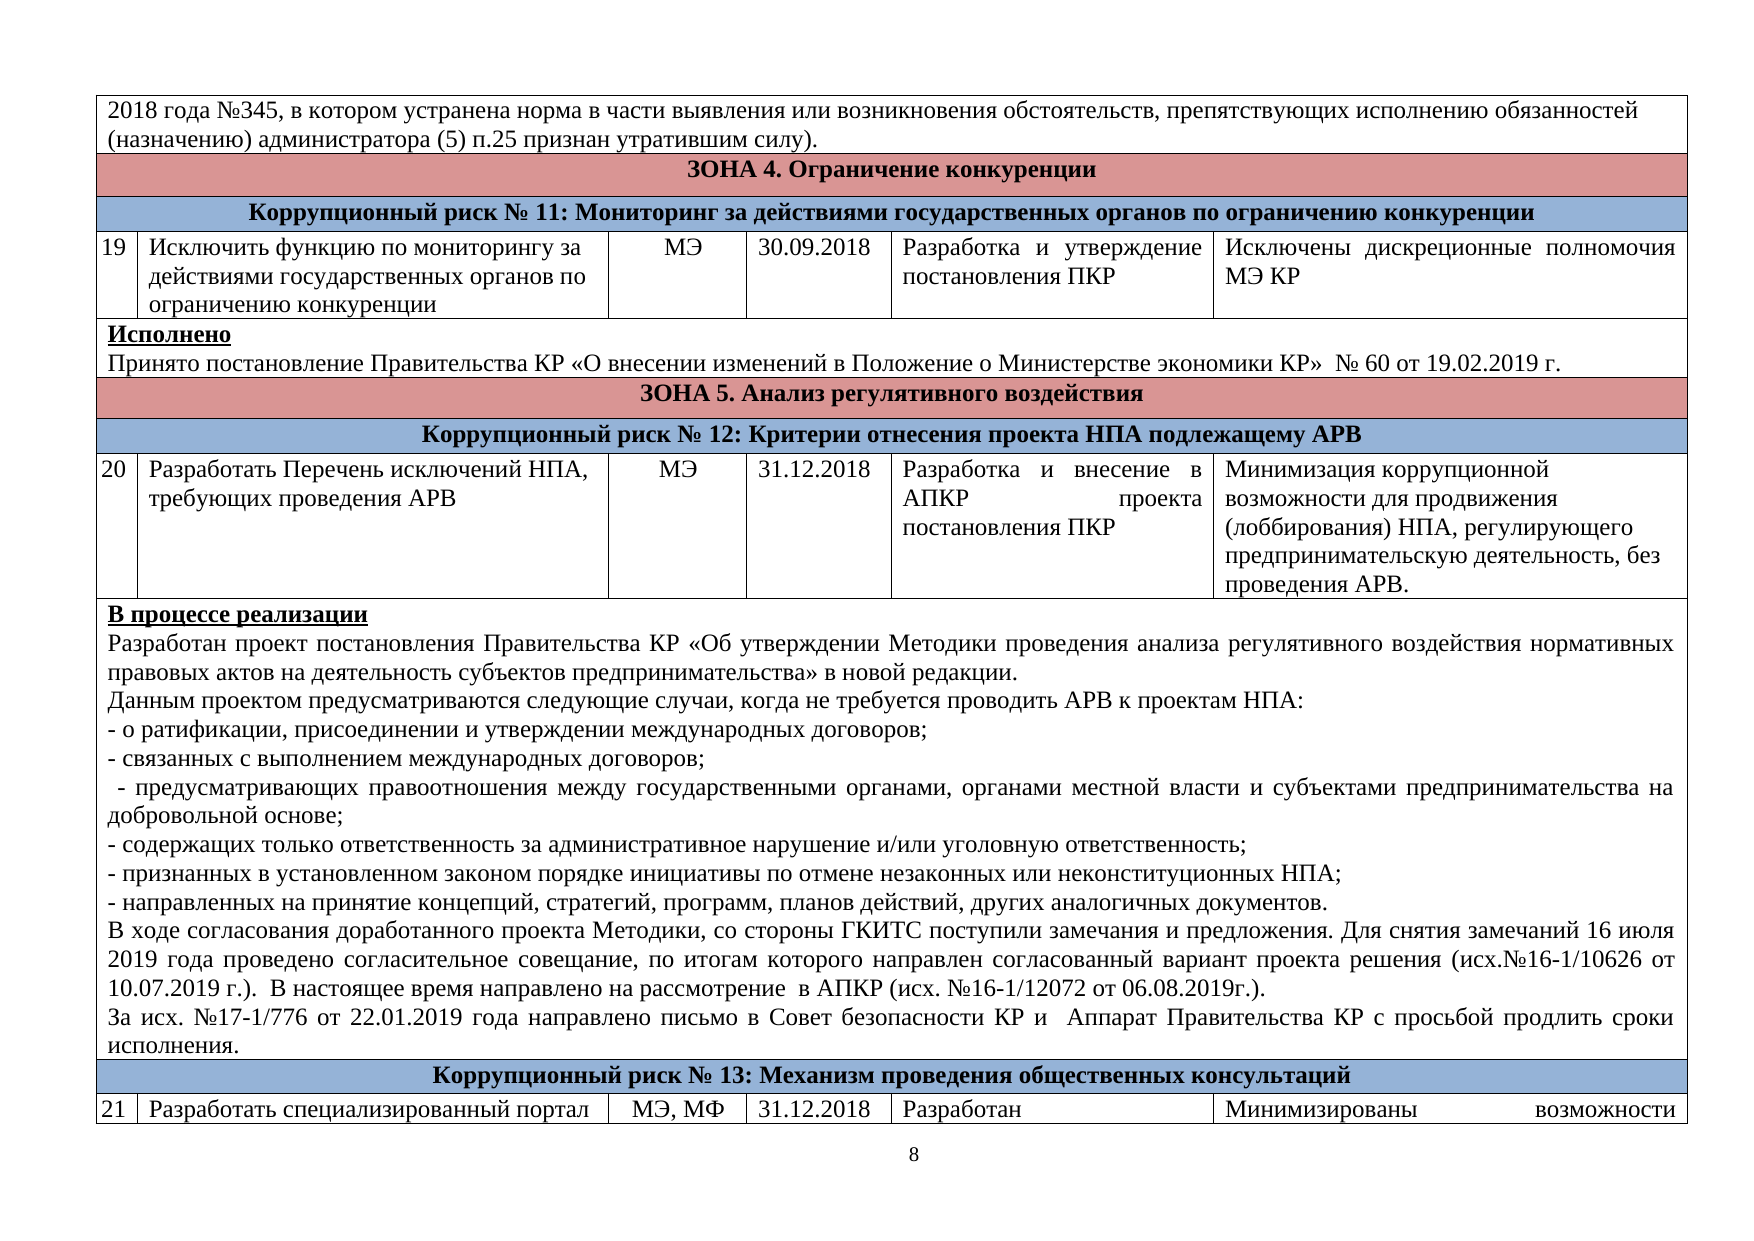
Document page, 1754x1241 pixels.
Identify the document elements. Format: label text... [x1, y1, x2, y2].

table_cell Исключить функцию по мониторингу за действиями государственных органов по ограничению конкуренции [138, 232, 608, 318]
table_cell Исключены дискреционные полномочия МЭ КР [1214, 232, 1687, 318]
table_cell 19 [97, 232, 137, 318]
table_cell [97, 96, 1687, 153]
table_cell Минимизация коррупционной возможности для продвижения (лоббирования) НПА, регулирующего предпринимательскую деятельность, без проведения АРВ. [1214, 454, 1687, 598]
table_cell МЭ [609, 454, 746, 598]
table_cell Коррупционный риск № 12: Критерии отнесения проекта НПА подлежащему АРВ [97, 419, 1687, 453]
table_cell Коррупционный риск № 11: Мониторинг за действиями государственных органов по ограничению конкуренции [97, 197, 1687, 231]
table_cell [1214, 1094, 1687, 1123]
table_cell 31.12.2018 [747, 454, 891, 598]
table_cell МЭ [609, 232, 746, 318]
table_cell МЭ, МФ [609, 1094, 746, 1123]
table_cell Разработать Перечень исключений НПА, требующих проведения АРВ [138, 454, 608, 598]
table_cell 30.09.2018 [747, 232, 891, 318]
table_cell ЗОНА 5. Анализ регулятивного воздействия [97, 378, 1687, 418]
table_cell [892, 1094, 1213, 1123]
table_cell 31.12.2018 [747, 1094, 891, 1123]
table_cell ЗОНА 4. Ограничение конкуренции [97, 154, 1687, 196]
table_cell Разработка и утверждение постановления ПКР [892, 232, 1213, 318]
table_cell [138, 1094, 608, 1123]
table_cell Разработка и внесение в АПКР проекта постановления ПКР [892, 454, 1213, 598]
table_cell 21 [97, 1094, 137, 1123]
table_cell Коррупционный риск № 13: Механизм проведения общественных консультаций [97, 1060, 1687, 1093]
table_cell 20 [97, 454, 137, 598]
table_cell В процессе реализации Разработан проект постановления Правительства КР «Об утверждении Методики проведения анализа регулятивного воздействия нормативных правовых актов на деятельность субъектов предпринимательства» в новой редакции. Данным проектом предусматриваются следующие случаи, когда не требуется проводить АРВ к проектам НПА: - о ратификации, присоединении и утверждении международных договоров; - связанных с выполнением международных договоров; - предусматривающих правоотношения между государственными органами, органами местной власти и субъектами предпринимательства на добровольной основе; - содержащих только ответственность за административное нарушение и/или уголовную ответственность; - признанных в установленном законом порядке инициативы по отмене незаконных или неконституционных НПА; - направленных на принятие концепций, стратегий, программ, планов действий, других аналогичных документов. В ходе согласования доработанного проекта Методики, со стороны ГКИТС поступили замечания и предложения. Для снятия замечаний 16 июля 2019 года проведено согласительное совещание, по итогам которого направлен согласованный вариант проекта решения (исх.№16-1/10626 от 10.07.2019 г.). В настоящее время направлено на рассмотрение в АПКР (исх. №16-1/12072 от 06.08.2019г.). За исх. №17-1/776 от 22.01.2019 года направлено письмо в Совет безопасности КР и Аппарат Правительства КР с просьбой продлить сроки исполнения. [97, 599, 1687, 1059]
table_cell Исполнено Принято постановление Правительства КР «О внесении изменений в Положение о Министерстве экономики КР» № 60 от 19.02.2019 г. [97, 319, 1687, 377]
